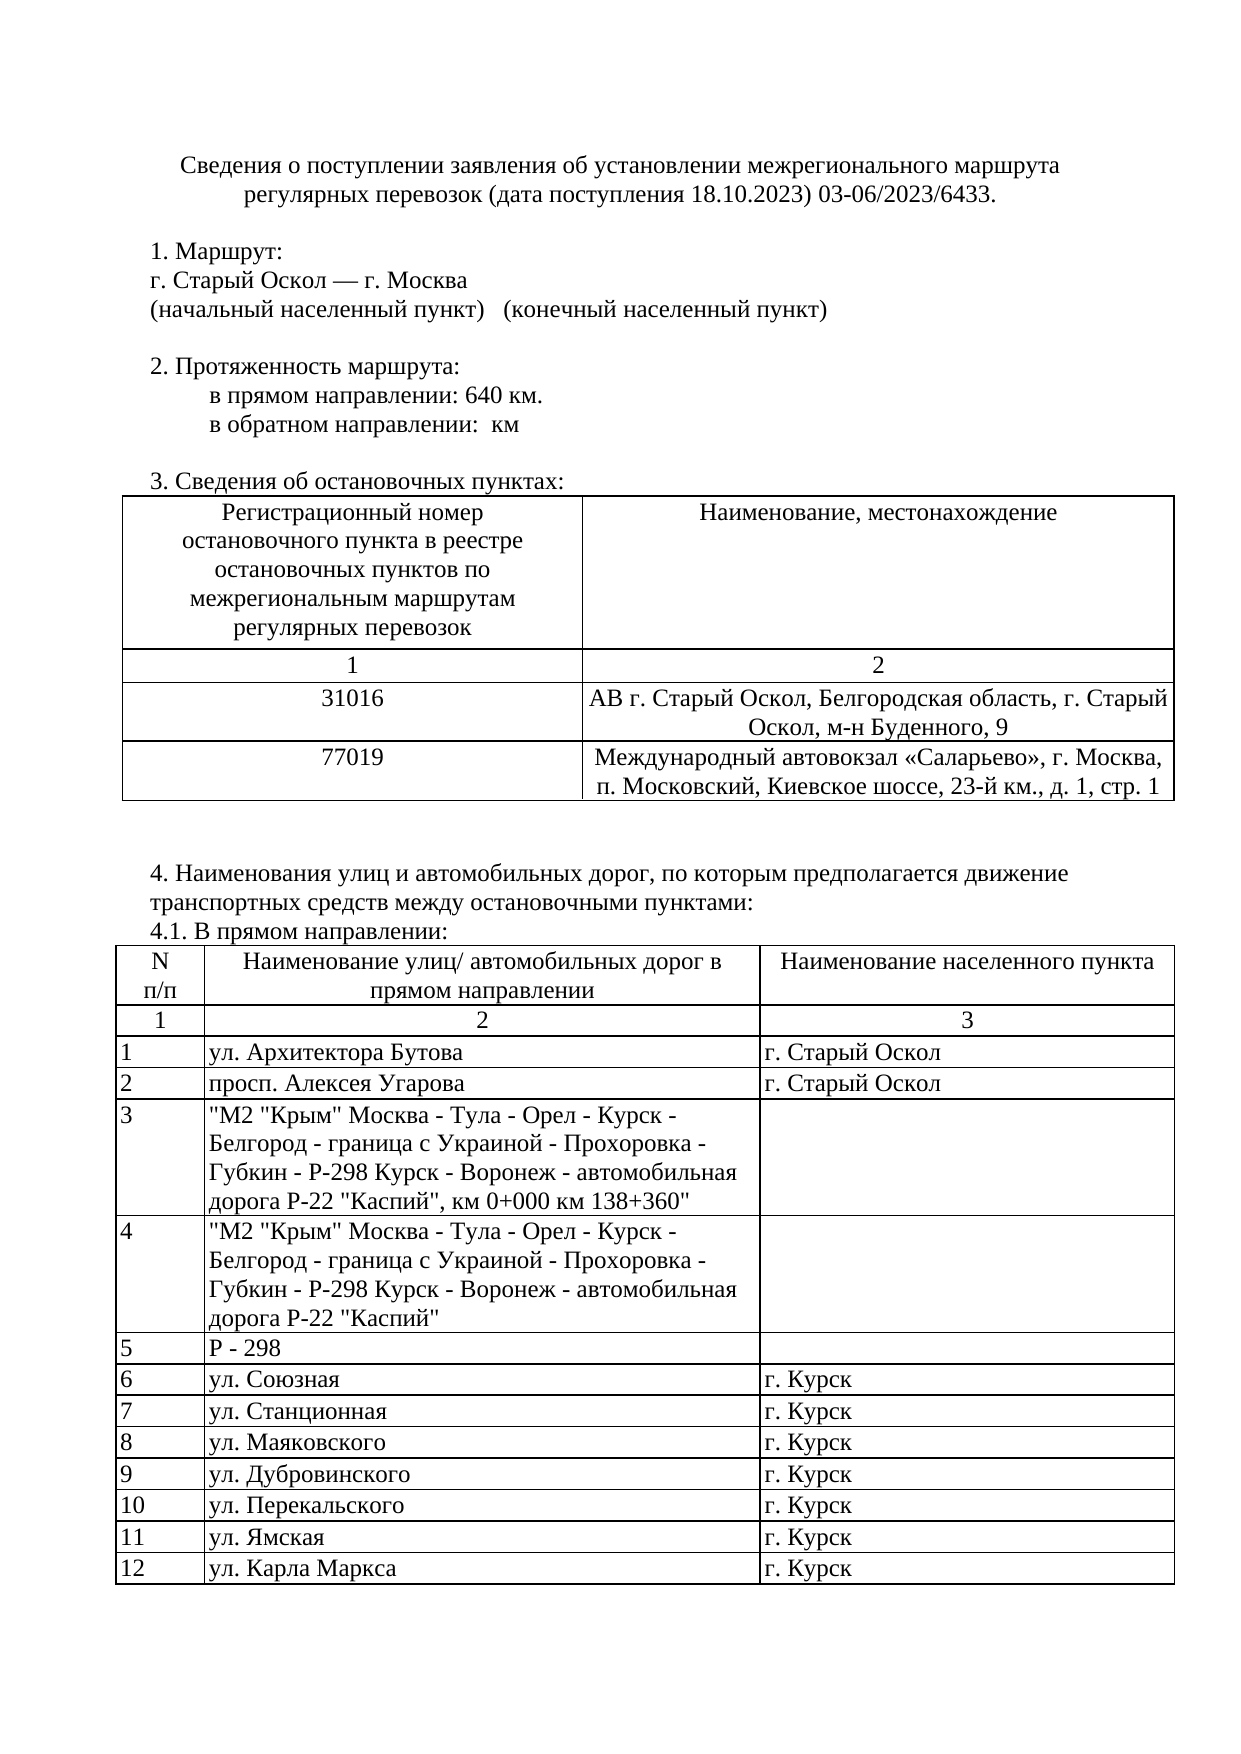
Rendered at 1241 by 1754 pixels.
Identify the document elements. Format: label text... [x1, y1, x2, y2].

table_cell г. Курск [761, 1490, 1174, 1520]
table_cell 2 [205, 1006, 759, 1035]
table_header Наименование, местонахождение [583, 497, 1173, 648]
table_cell ул. Станционная [205, 1396, 759, 1426]
text 2. Протяженность маршрута: [150, 351, 1090, 380]
text г. Старый Оскол — г. Москва [150, 265, 1090, 294]
text в прямом направлении: 640 км. [150, 380, 1090, 409]
table_cell 1 [117, 1006, 204, 1035]
table_cell 11 [117, 1522, 204, 1552]
table_cell [761, 1333, 1174, 1363]
table_cell 8 [117, 1427, 204, 1457]
table_cell ул. Маяковского [205, 1427, 759, 1457]
table_cell г. Курск [761, 1365, 1174, 1394]
table_header N п/п [117, 946, 204, 1004]
table_cell ул. Карла Маркса [205, 1553, 759, 1583]
table_cell 7 [117, 1396, 204, 1426]
table_cell 2 [117, 1068, 204, 1098]
table_cell 12 [117, 1553, 204, 1583]
table_cell г. Курск [761, 1396, 1174, 1426]
table_cell 3 [117, 1100, 204, 1215]
text (начальный населенный пункт) (конечный населенный пункт) [150, 294, 1090, 322]
table_cell [761, 1100, 1174, 1215]
table_cell ул. Ямская [205, 1522, 759, 1552]
table_cell г. Курск [761, 1459, 1174, 1489]
table_cell [761, 1216, 1174, 1331]
text 4.1. В прямом направлении: [150, 916, 1090, 945]
table_cell 9 [117, 1459, 204, 1489]
table_cell "М2 "Крым" Москва - Тула - Орел - Курск - Белгород - граница с Украиной - Прохоровка - Губкин - Р-298 Курск - Воронеж - автомобильная дорога Р-22 "Каспий", км 0+000 км 138+360" [205, 1100, 759, 1215]
table_cell ул. Перекальского [205, 1490, 759, 1520]
table_cell 6 [117, 1365, 204, 1394]
table_cell АВ г. Старый Оскол, Белгородская область, г. Старый Оскол, м-н Буденного, 9 [583, 683, 1173, 740]
table_cell 31016 [123, 683, 582, 740]
text 1. Маршрут: [150, 236, 1090, 265]
table_header Регистрационный номер остановочного пункта в реестре остановочных пунктов по межрегиональным маршрутам регулярных перевозок [123, 497, 582, 648]
table_cell г. Курск [761, 1522, 1174, 1552]
table_cell ул. Дубровинского [205, 1459, 759, 1489]
table_cell 3 [761, 1006, 1174, 1035]
table_cell ул. Архитектора Бутова [205, 1037, 759, 1067]
table_cell просп. Алексея Угарова [205, 1068, 759, 1098]
table_cell ул. Союзная [205, 1365, 759, 1394]
table_cell Р - 298 [205, 1333, 759, 1363]
table_cell г. Курск [761, 1553, 1174, 1583]
table_cell 77019 [123, 742, 582, 799]
table_cell г. Курск [761, 1427, 1174, 1457]
table_cell 5 [117, 1333, 204, 1363]
text Сведения о поступлении заявления об установлении межрегионального маршрута регулярных перевозок (дата поступления 18.10.2023) 03-06/2023/6433. [150, 150, 1090, 207]
table_cell г. Старый Оскол [761, 1037, 1174, 1067]
table_cell г. Старый Оскол [761, 1068, 1174, 1098]
table_header Наименование населенного пункта [761, 946, 1174, 1004]
table_cell "М2 "Крым" Москва - Тула - Орел - Курск - Белгород - граница с Украиной - Прохоровка - Губкин - Р-298 Курск - Воронеж - автомобильная дорога Р-22 "Каспий" [205, 1216, 759, 1331]
table_cell 10 [117, 1490, 204, 1520]
table_header Наименование улиц/ автомобильных дорог в прямом направлении [205, 946, 759, 1004]
text в обратном направлении: км [150, 409, 1090, 437]
table_cell Международный автовокзал «Саларьево», г. Москва, п. Московский, Киевское шоссе, 23-й км., д. 1, стр. 1 [583, 742, 1173, 799]
text 3. Сведения об остановочных пунктах: [150, 466, 1090, 495]
table_cell 1 [123, 650, 582, 681]
table_cell 4 [117, 1216, 204, 1331]
text 4. Наименования улиц и автомобильных дорог, по которым предполагается движение транспортных средств между остановочными пунктами: [150, 858, 1090, 916]
table_cell 1 [117, 1037, 204, 1067]
table_cell 2 [583, 650, 1173, 681]
